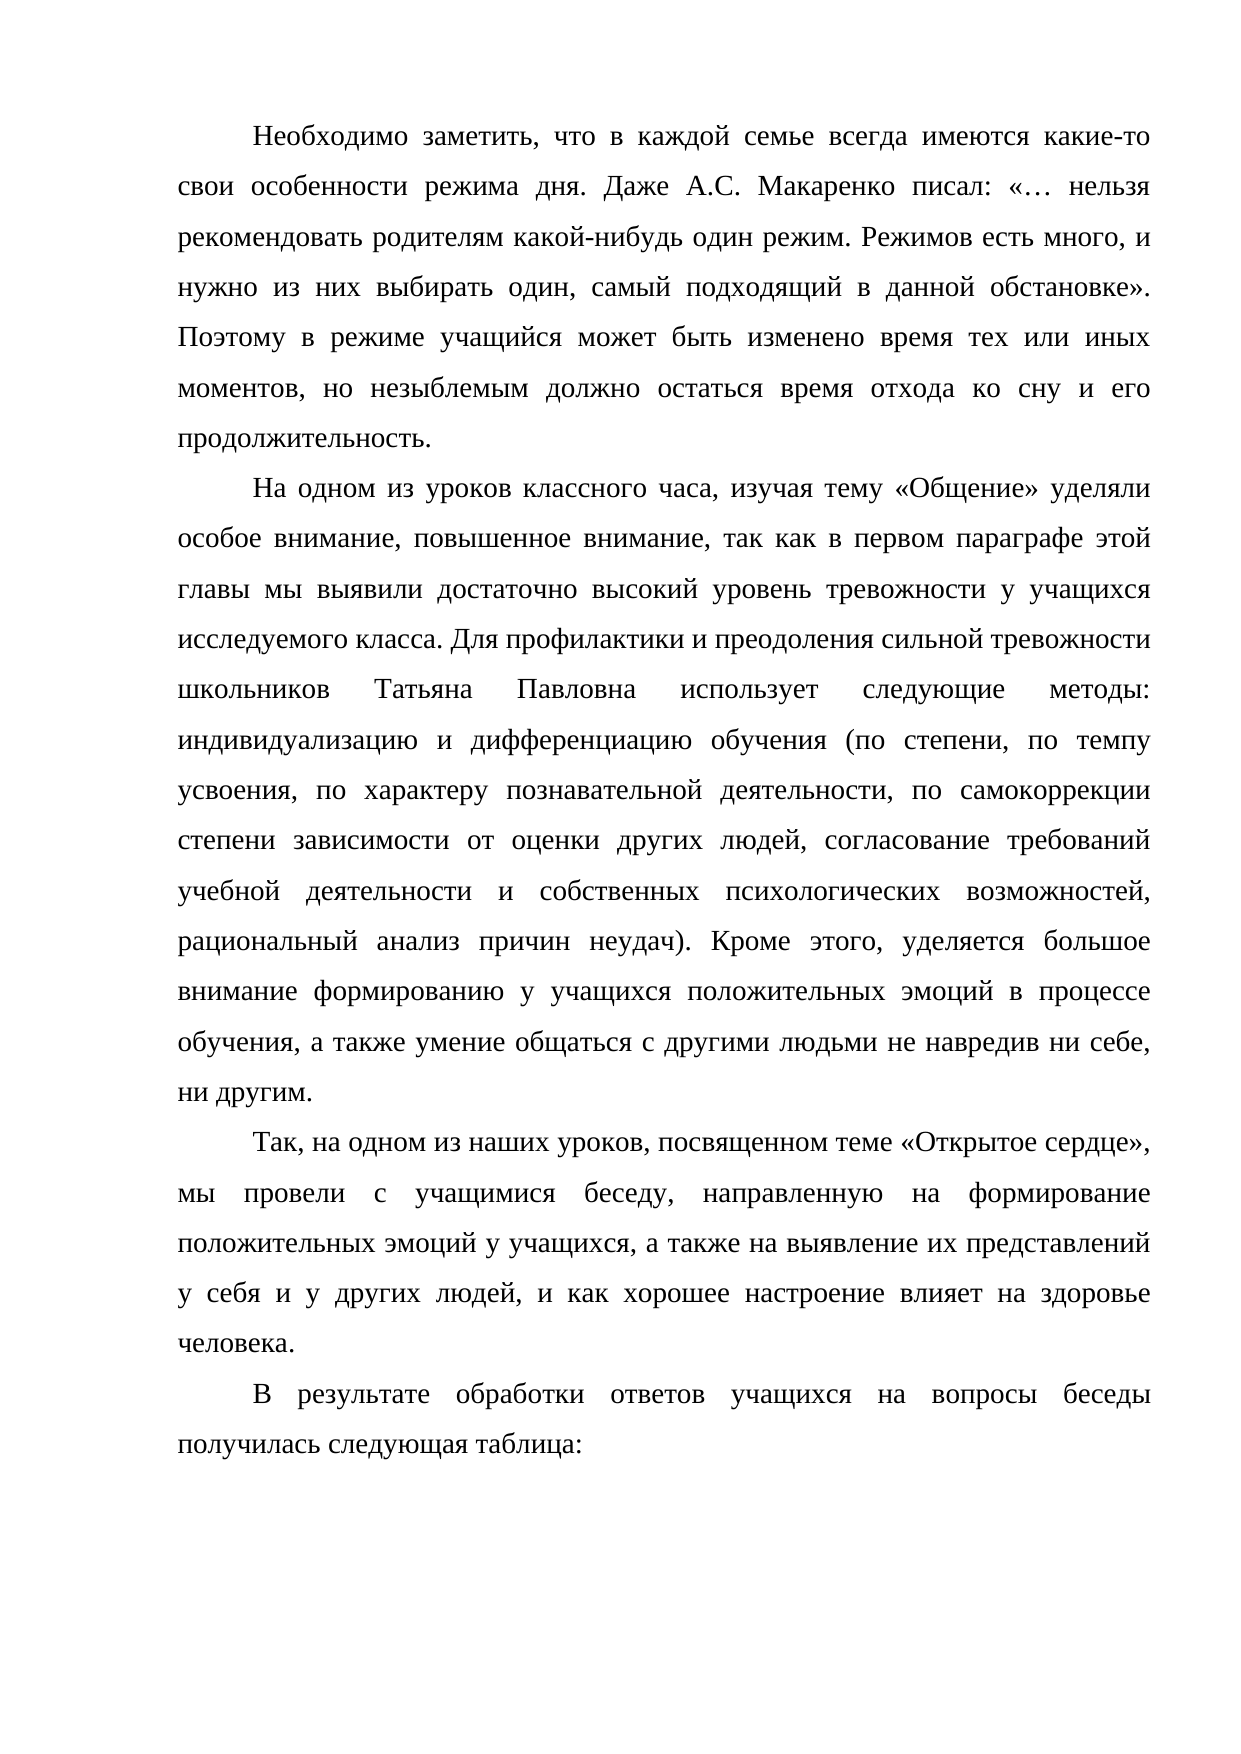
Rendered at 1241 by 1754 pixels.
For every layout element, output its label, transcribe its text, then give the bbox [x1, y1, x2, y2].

text В результате обработки ответов учащихся на вопросы беседы получилась следующая таблица: [177, 1376, 1152, 1460]
text На одном из уроков классного часа, изучая тему «Общение» уделяли особое внимание, повышенное внимание, так как в первом параграфе этой главы мы выявили достаточно высокий уровень тревожности у учащихся исследуемого класса. Для профилактики и преодоления сильной тревожности школьников Татьяна Павловна использует следующие методы: индивидуализацию и дифференциацию обучения (по степени, по темпу усвоения, по характеру познавательной деятельности, по самокоррекции степени зависимости от оценки других людей, согласование требований учебной деятельности и собственных психологических возможностей, рациональный анализ причин неудач). Кроме этого, уделяется большое внимание формированию у учащихся положительных эмоций в процессе обучения, а также умение общаться с другими людьми не навредив ни себе, ни другим. [177, 470, 1152, 1108]
text Так, на одном из наших уроков, посвященном теме «Открытое сердце», мы провели с учащимися беседу, направленную на формирование положительных эмоций у учащихся, а также на выявление их представлений у себя и у других людей, и как хорошее настроение влияет на здоровье человека. [177, 1124, 1152, 1359]
text Необходимо заметить, что в каждой семье всегда имеются какие-то свои особенности режима дня. Даже А.С. Макаренко писал: «… нельзя рекомендовать родителям какой-нибудь один режим. Режимов есть много, и нужно из них выбирать один, самый подходящий в данной обстановке». Поэтому в режиме учащийся может быть изменено время тех или иных моментов, но незыблемым должно остаться время отхода ко сну и его продолжительность. [177, 118, 1152, 453]
